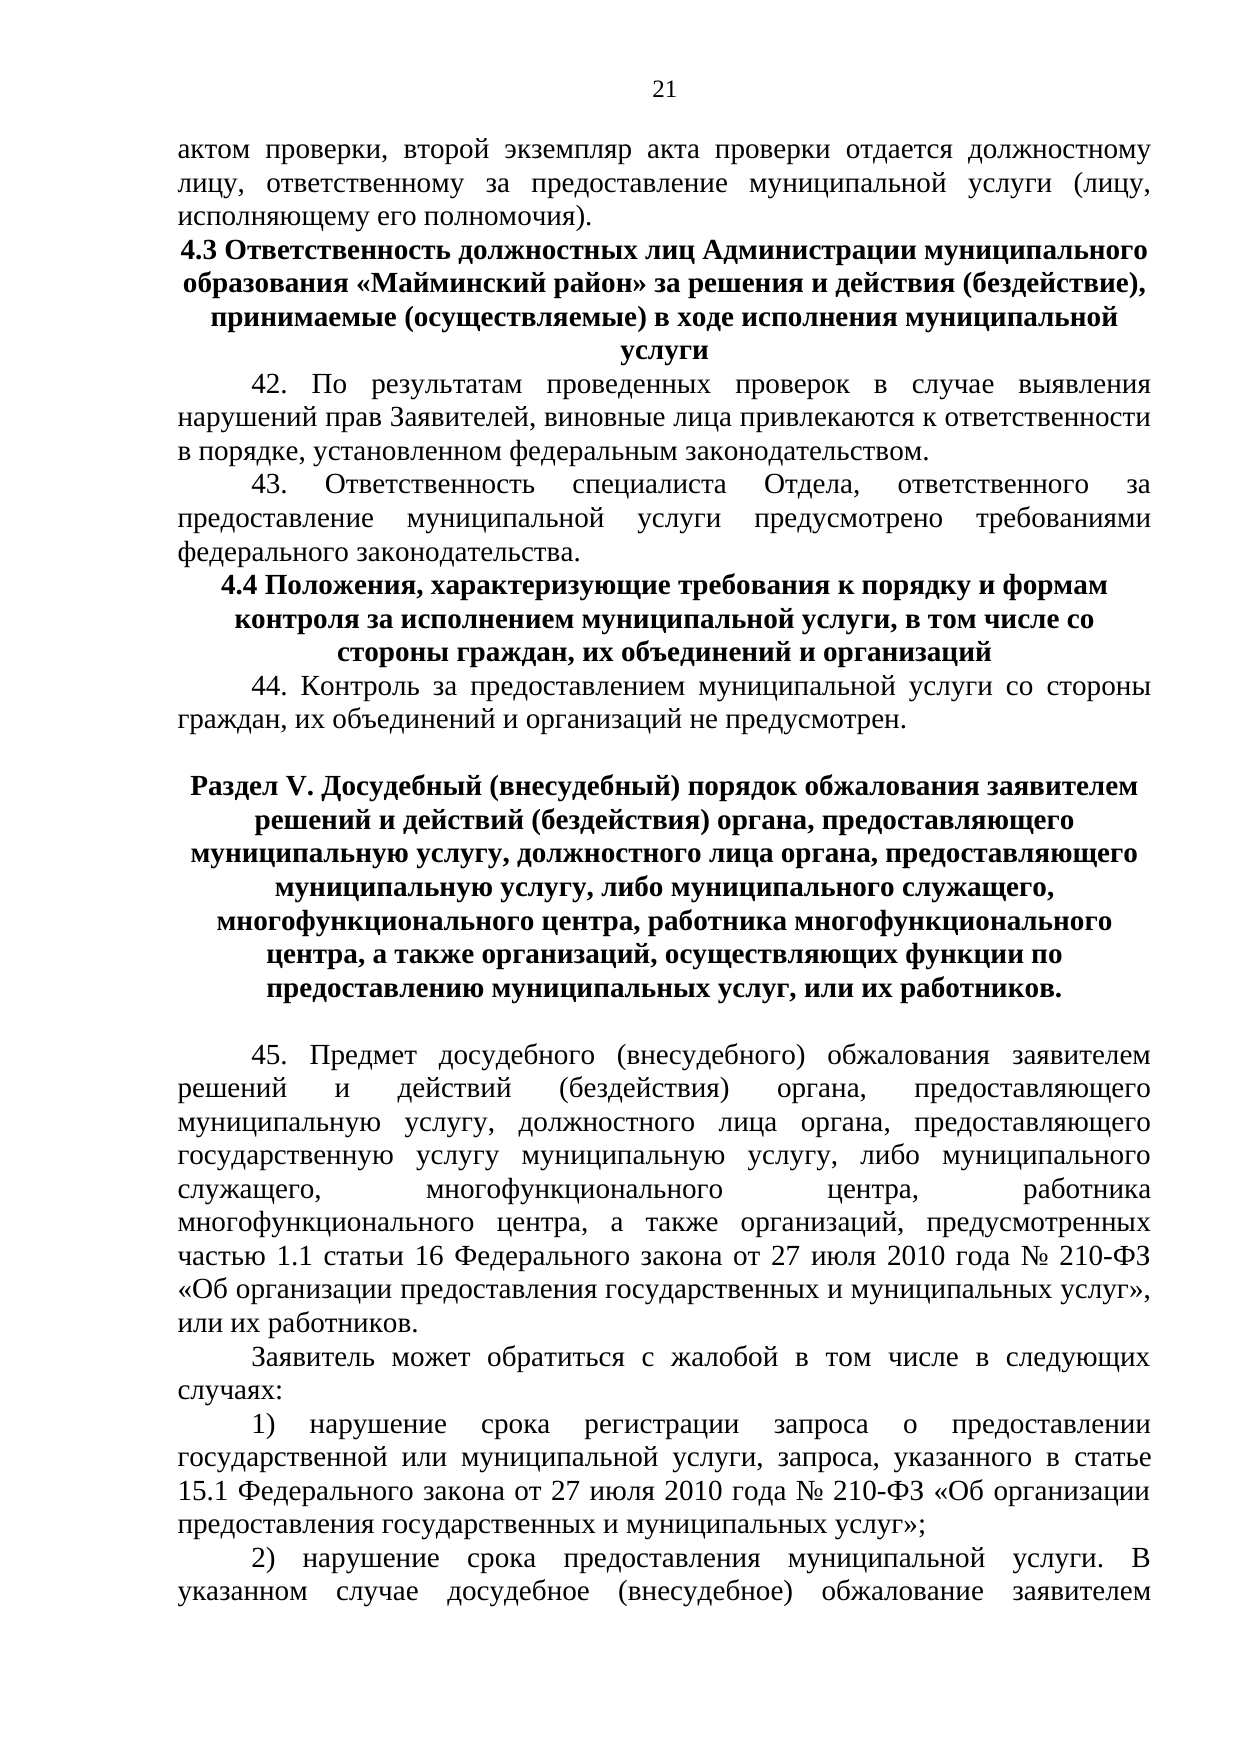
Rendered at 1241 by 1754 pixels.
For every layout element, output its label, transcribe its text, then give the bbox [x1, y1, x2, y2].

text Раздел V. Досудебный (внесудебный) порядок обжалования заявителем решений и действий (бездействия) органа, предоставляющего муниципальную услугу, должностного лица органа, предоставляющего муниципальную услугу, либо муниципального служащего, многофункционального центра, работника многофункционального центра, а также организаций, осуществляющих функции по предоставлению муниципальных услуг, или их работников. [177, 768, 1152, 1003]
text 44. Контроль за предоставлением муниципальной услуги со стороны граждан, их объединений и организаций не предусмотрен. [177, 668, 1152, 735]
text 1) нарушение срока регистрации запроса о предоставлении государственной или муниципальной услуги, запроса, указанного в статье 15.1 Федерального закона от 27 июля 2010 года № 210-ФЗ «Об организации предоставления государственных и муниципальных услуг»; [177, 1406, 1152, 1540]
text 42. По результатам проведенных проверок в случае выявления нарушений прав Заявителей, виновные лица привлекаются к ответственности в порядке, установленном федеральным законодательством. [177, 366, 1152, 467]
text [177, 1540, 1152, 1607]
title 45. Предмет досудебного (внесудебного) обжалования заявителем решений и действий (бездействия) органа, предоставляющего муниципальную услугу, должностного лица органа, предоставляющего государственную услугу муниципальную услугу, либо муниципального служащего, многофункционального центра, работника многофункционального центра, а также организаций, предусмотренных частью 1.1 статьи 16 Федерального закона от 27 июля 2010 года № 210-ФЗ «Об организации предоставления государственных и муниципальных услуг», или их работников. [177, 1037, 1152, 1339]
text Заявитель может обратиться с жалобой в том числе в следующих случаях: [177, 1339, 1152, 1406]
text 4.4 Положения, характеризующие требования к порядку и формам контроля за исполнением муниципальной услуги, в том числе со стороны граждан, их объединений и организаций [177, 567, 1152, 668]
text 43. Ответственность специалиста Отдела, ответственного за предоставление муниципальной услуги предусмотрено требованиями федерального законодательства. [177, 467, 1152, 567]
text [177, 131, 1152, 232]
text 4.3 Ответственность должностных лиц Администрации муниципального образования «Майминский район» за решения и действия (бездействие), принимаемые (осуществляемые) в ходе исполнения муниципальной услуги [177, 232, 1152, 366]
